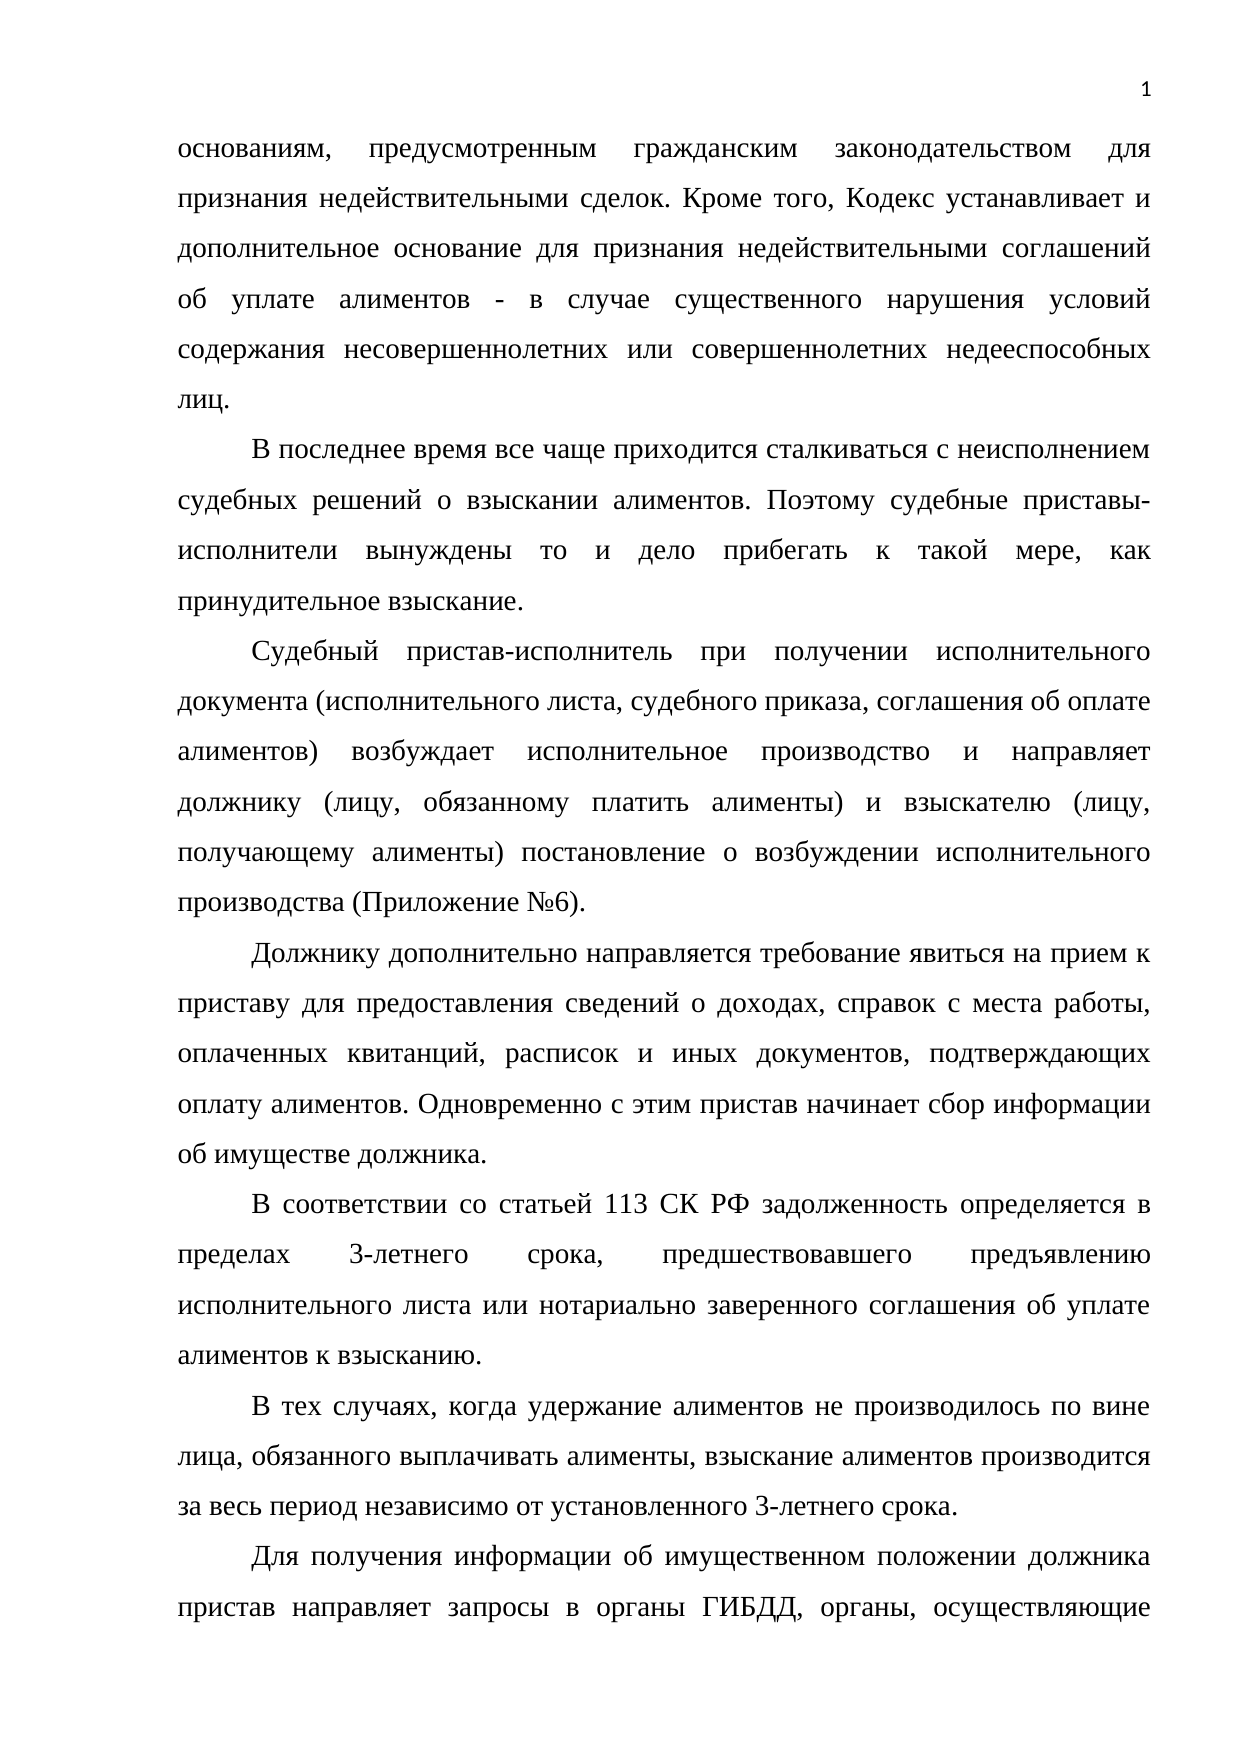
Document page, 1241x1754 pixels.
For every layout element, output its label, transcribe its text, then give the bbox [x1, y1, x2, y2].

text В соответствии со статьей 113 СК РФ задолженность определяется в пределах 3-летнего срока, предшествовавшего предъявлению исполнительного листа или нотариально заверенного соглашения об уплате алиментов к взысканию. [177, 1186, 1152, 1371]
text Судебный пристав-исполнитель при получении исполнительного документа (исполнительного листа, судебного приказа, соглашения об оплате алиментов) возбуждает исполнительное производство и направляет должнику (лицу, обязанному платить алименты) и взыскателю (лицу, получающему алименты) постановление о возбуждении исполнительного производства (Приложение №6). [177, 633, 1152, 918]
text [177, 1538, 1152, 1622]
text Должнику дополнительно направляется требование явиться на прием к приставу для предоставления сведений о доходах, справок с места работы, оплаченных квитанций, расписок и иных документов, подтверждающих оплату алиментов. Одновременно с этим пристав начинает сбор информации об имуществе должника. [177, 935, 1152, 1169]
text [177, 130, 1152, 415]
text В тех случаях, когда удержание алиментов не производилось по вине лица, обязанного выплачивать алименты, взыскание алиментов производится за весь период независимо от установленного 3-летнего срока. [177, 1388, 1152, 1522]
text В последнее время все чаще приходится сталкиваться с неисполнением судебных решений о взыскании алиментов. Поэтому судебные приставы-исполнители вынуждены то и дело прибегать к такой мере, как принудительное взыскание. [177, 432, 1152, 616]
